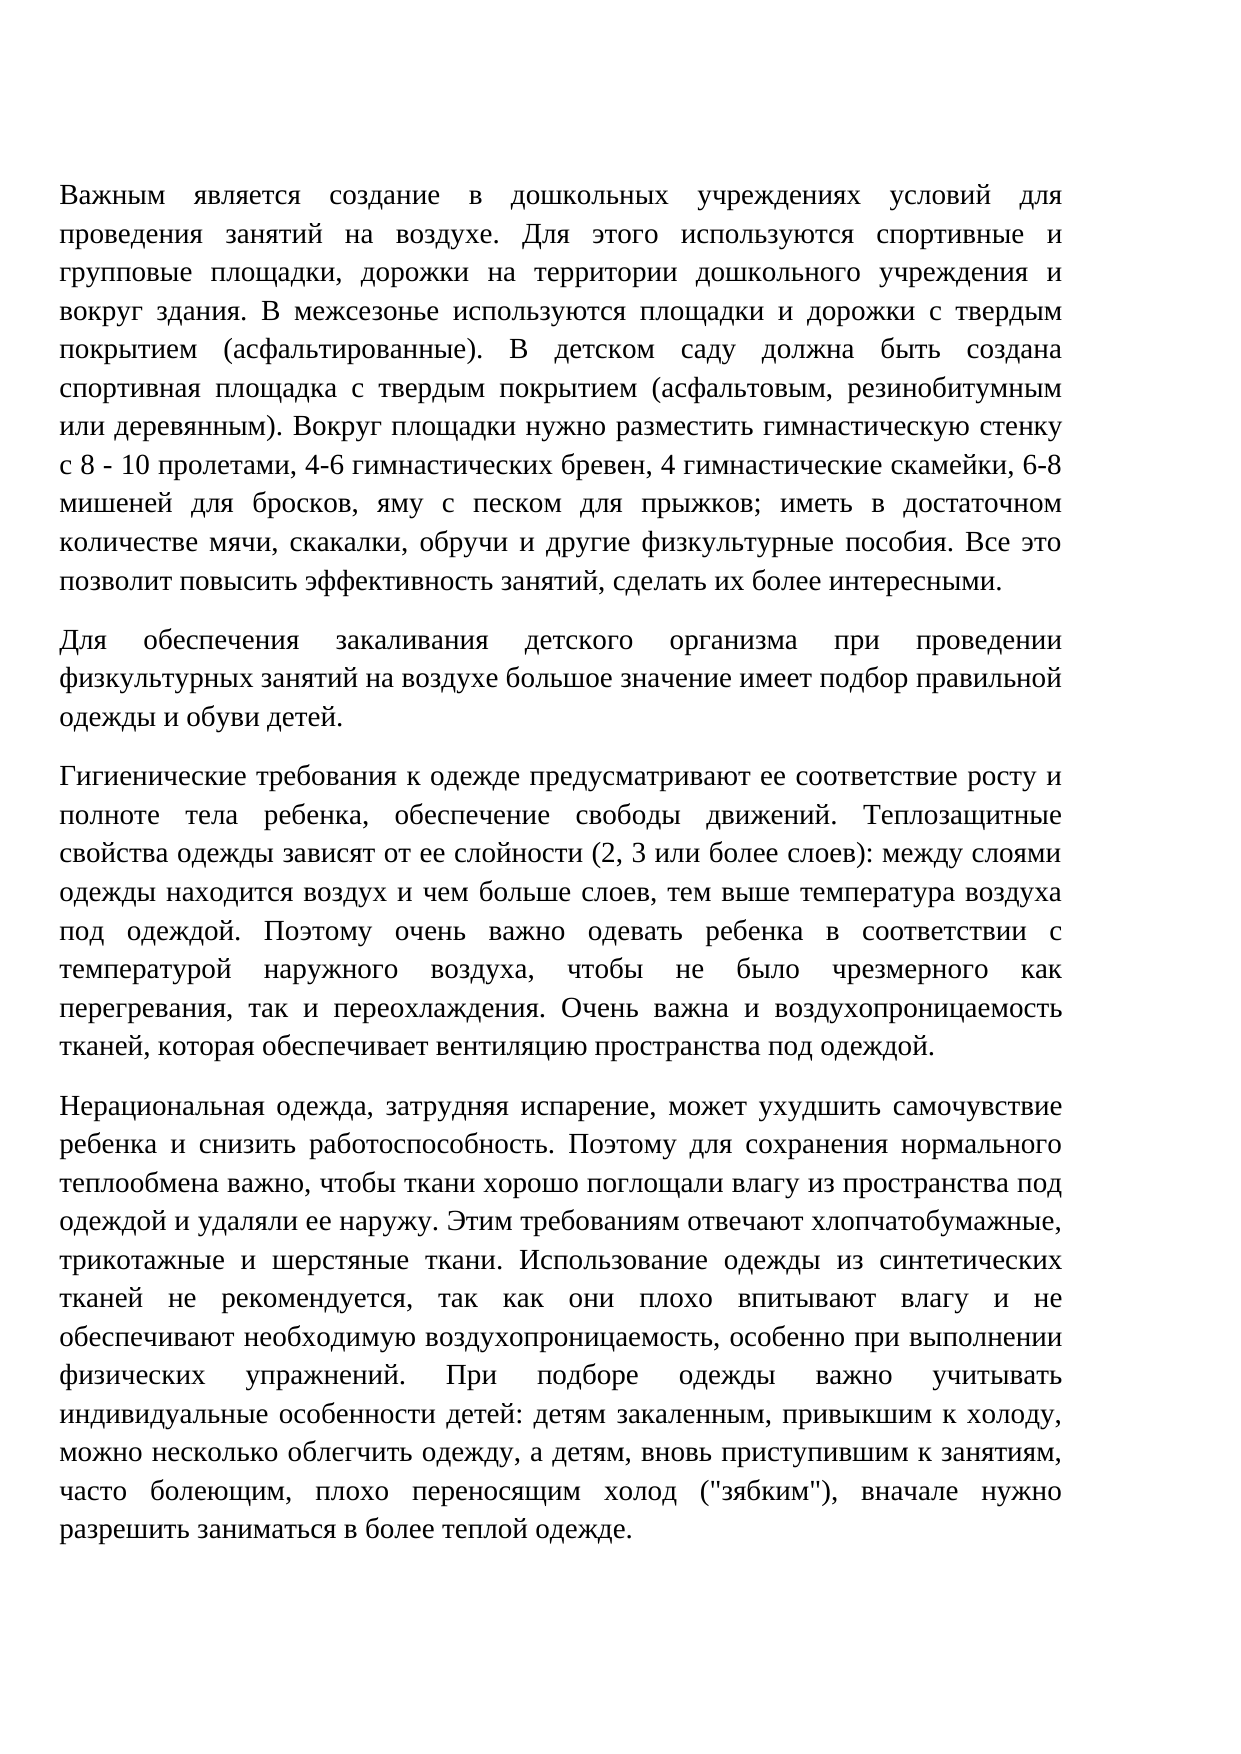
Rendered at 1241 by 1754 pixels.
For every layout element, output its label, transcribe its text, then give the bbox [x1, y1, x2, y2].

text Нерациональная одежда, затрудняя испарение, может ухудшить самочувствие ребенка и снизить работоспособность. Поэтому для сохранения нормального теплообмена важно, чтобы ткани хорошо поглощали влагу из пространства под одеждой и удаляли ее наружу. Этим требованиям отвечают хлопчатобумажные, трикотажные и шерстяные ткани. Использование одежды из синтетических тканей не рекомендуется, так как они плохо впитывают влагу и не обеспечивают необходимую воздухопроницаемость, особенно при выполнении физических упражнений. При подборе одежды важно учитывать индивидуальные особенности детей: детям закаленным, привыкшим к холоду, можно несколько облегчить одежду, а детям, вновь приступившим к занятиям, часто болеющим, плохо переносящим холод ("зябким"), вначале нужно разрешить заниматься в более теплой одежде. [59, 1088, 1063, 1545]
text Для обеспечения закаливания детского организма при проведении физкультурных занятий на воздухе большое значение имеет подбор правильной одежды и обуви детей. [59, 622, 1063, 733]
text Важным является создание в дошкольных учреждениях условий для проведения занятий на воздухе. Для этого используются спортивные и групповые площадки, дорожки на территории дошкольного учреждения и вокруг здания. В межсезонье используются площадки и дорожки с твердым покрытием (асфальтированные). В детском саду должна быть создана спортивная площадка с твердым покрытием (асфальтовым, резинобитумным или деревянным). Вокруг площадки нужно разместить гимнастическую стенку с 8 - 10 пролетами, 4-6 гимнастических бревен, 4 гимнастические скамейки, 6-8 мишеней для бросков, яму с песком для прыжков; иметь в достаточном количестве мячи, скакалки, обручи и другие физкультурные пособия. Все это позволит повысить эффективность занятий, сделать их более интересными. [59, 177, 1063, 596]
text Гигиенические требования к одежде предусматривают ее соответствие росту и полноте тела ребенка, обеспечение свободы движений. Теплозащитные свойства одежды зависят от ее слойности (2, 3 или более слоев): между слоями одежды находится воздух и чем больше слоев, тем выше температура воздуха под одеждой. Поэтому очень важно одевать ребенка в соответствии с температурой наружного воздуха, чтобы не было чрезмерного как перегревания, так и переохлаждения. Очень важна и воздухопроницаемость тканей, которая обеспечивает вентиляцию пространства под одеждой. [59, 758, 1063, 1062]
